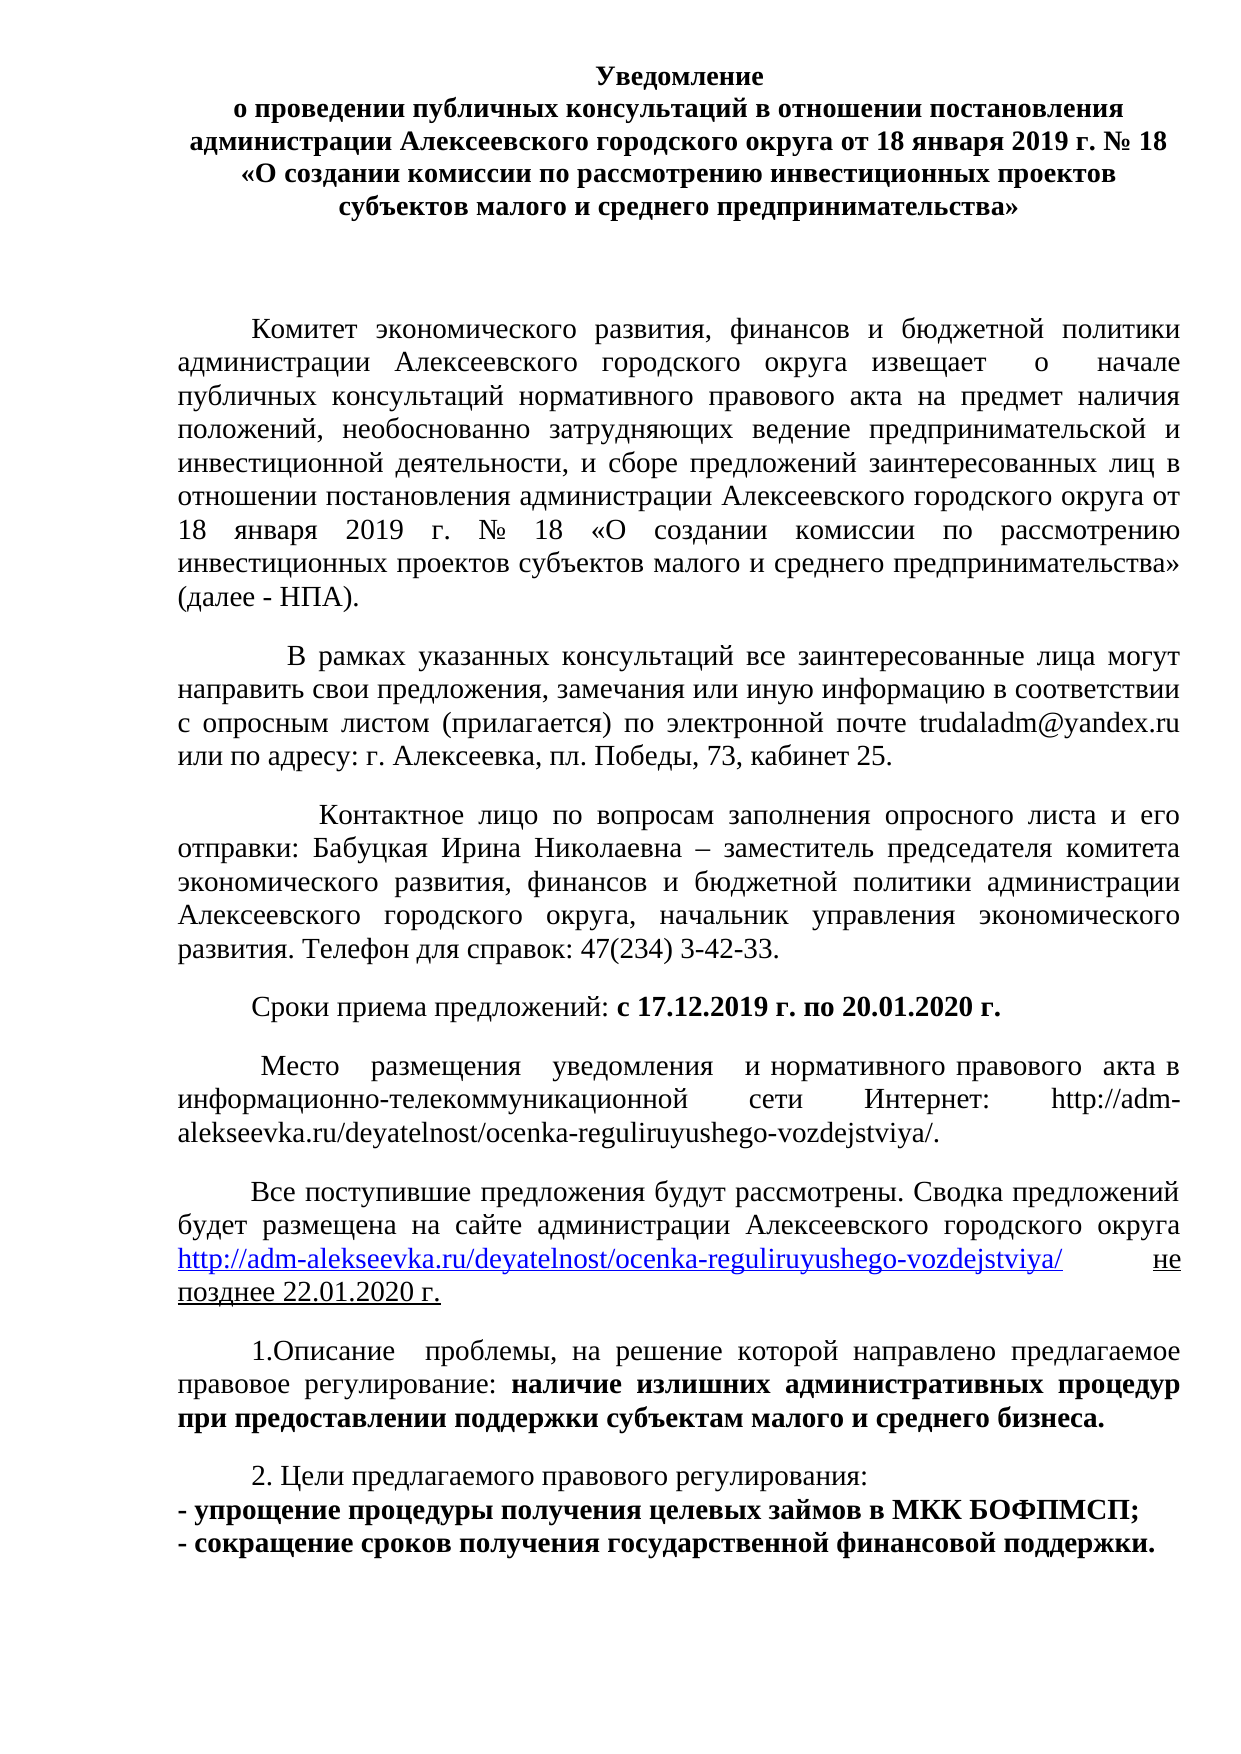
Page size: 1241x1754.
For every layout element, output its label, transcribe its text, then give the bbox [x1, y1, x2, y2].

text Комитет экономического развития, финансов и бюджетной политики администрации Алексеевского городского округа извещает о начале публичных консультаций нормативного правового акта на предмет наличия положений, необоснованно затрудняющих ведение предпринимательской и инвестиционной деятельности, и сборе предложений заинтересованных лиц в отношении постановления администрации Алексеевского городского округа от 18 января 2019 г. № 18 «О создании комиссии по рассмотрению инвестиционных проектов субъектов малого и среднего предпринимательства» (далее - НПА). [177, 311, 1181, 613]
text Сроки приема предложений: с 17.12.2019 г. по 20.01.2020 г. [177, 989, 1181, 1023]
text - упрощение процедуры получения целевых займов в МКК БОФПМСП; [177, 1492, 1181, 1526]
text о проведении публичных консультаций в отношении постановления администрации Алексеевского городского округа от 18 января 2019 г. № 18 «О создании комиссии по рассмотрению инвестиционных проектов субъектов малого и среднего предпринимательства» [177, 91, 1181, 221]
text 2. Цели предлагаемого правового регулирования: [177, 1458, 1181, 1492]
text Контактное лицо по вопросам заполнения опросного листа и его отправки: Бабуцкая Ирина Николаевна – заместитель председателя комитета экономического развития, финансов и бюджетной политики администрации Алексеевского городского округа, начальник управления экономического развития. Телефон для справок: 47(234) 3-42-33. [177, 797, 1181, 964]
text 1.Описание проблемы, на решение которой направлено предлагаемое правовое регулирование: наличие излишних административных процедур при предоставлении поддержки субъектам малого и среднего бизнеса. [177, 1333, 1181, 1433]
text - сокращение сроков получения государственной финансовой поддержки. [177, 1526, 1181, 1559]
text Уведомление [177, 59, 1181, 91]
text В рамках указанных консультаций все заинтересованные лица могут направить свои предложения, замечания или иную информацию в соответствии с опросным листом (прилагается) по электронной почте trudaladm@yandex.ru или по адресу: г. Алексеевка, пл. Победы, 73, кабинет 25. [177, 638, 1181, 772]
text Место размещения уведомления и нормативного правового акта в информационно-телекоммуникационной сети Интернет: http://adm-alekseevka.ru/deyatelnost/ocenka-reguliruyushego-vozdejstviya/. [177, 1048, 1181, 1149]
text Все поступившие предложения будут рассмотрены. Сводка предложений будет размещена на сайте администрации Алексеевского городского округа http://adm-alekseevka.ru/deyatelnost/ocenka-reguliruyushego-vozdejstviya/ не позднее 22.01.2020 г. [177, 1174, 1181, 1308]
